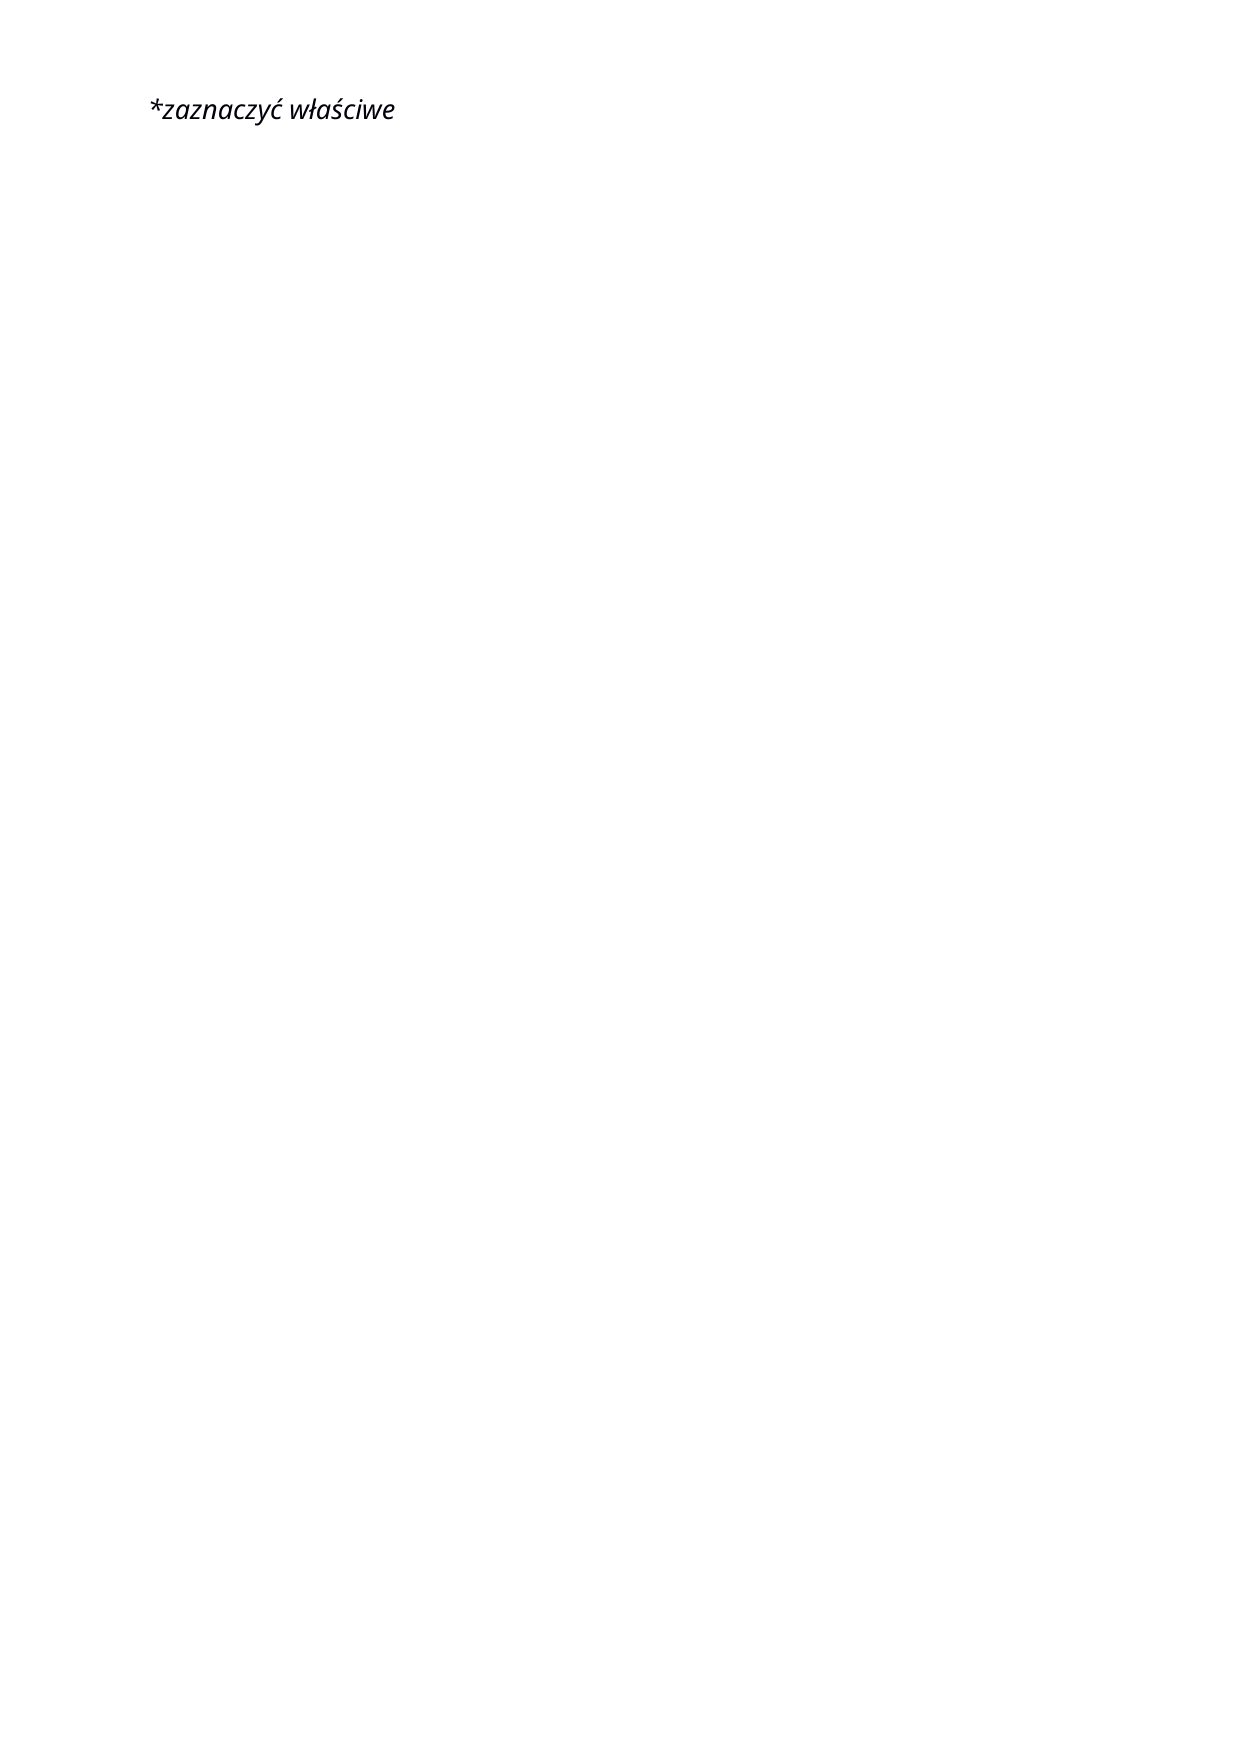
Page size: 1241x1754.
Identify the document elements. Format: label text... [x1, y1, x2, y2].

text *zaznaczyć właściwe [148, 91, 1093, 127]
